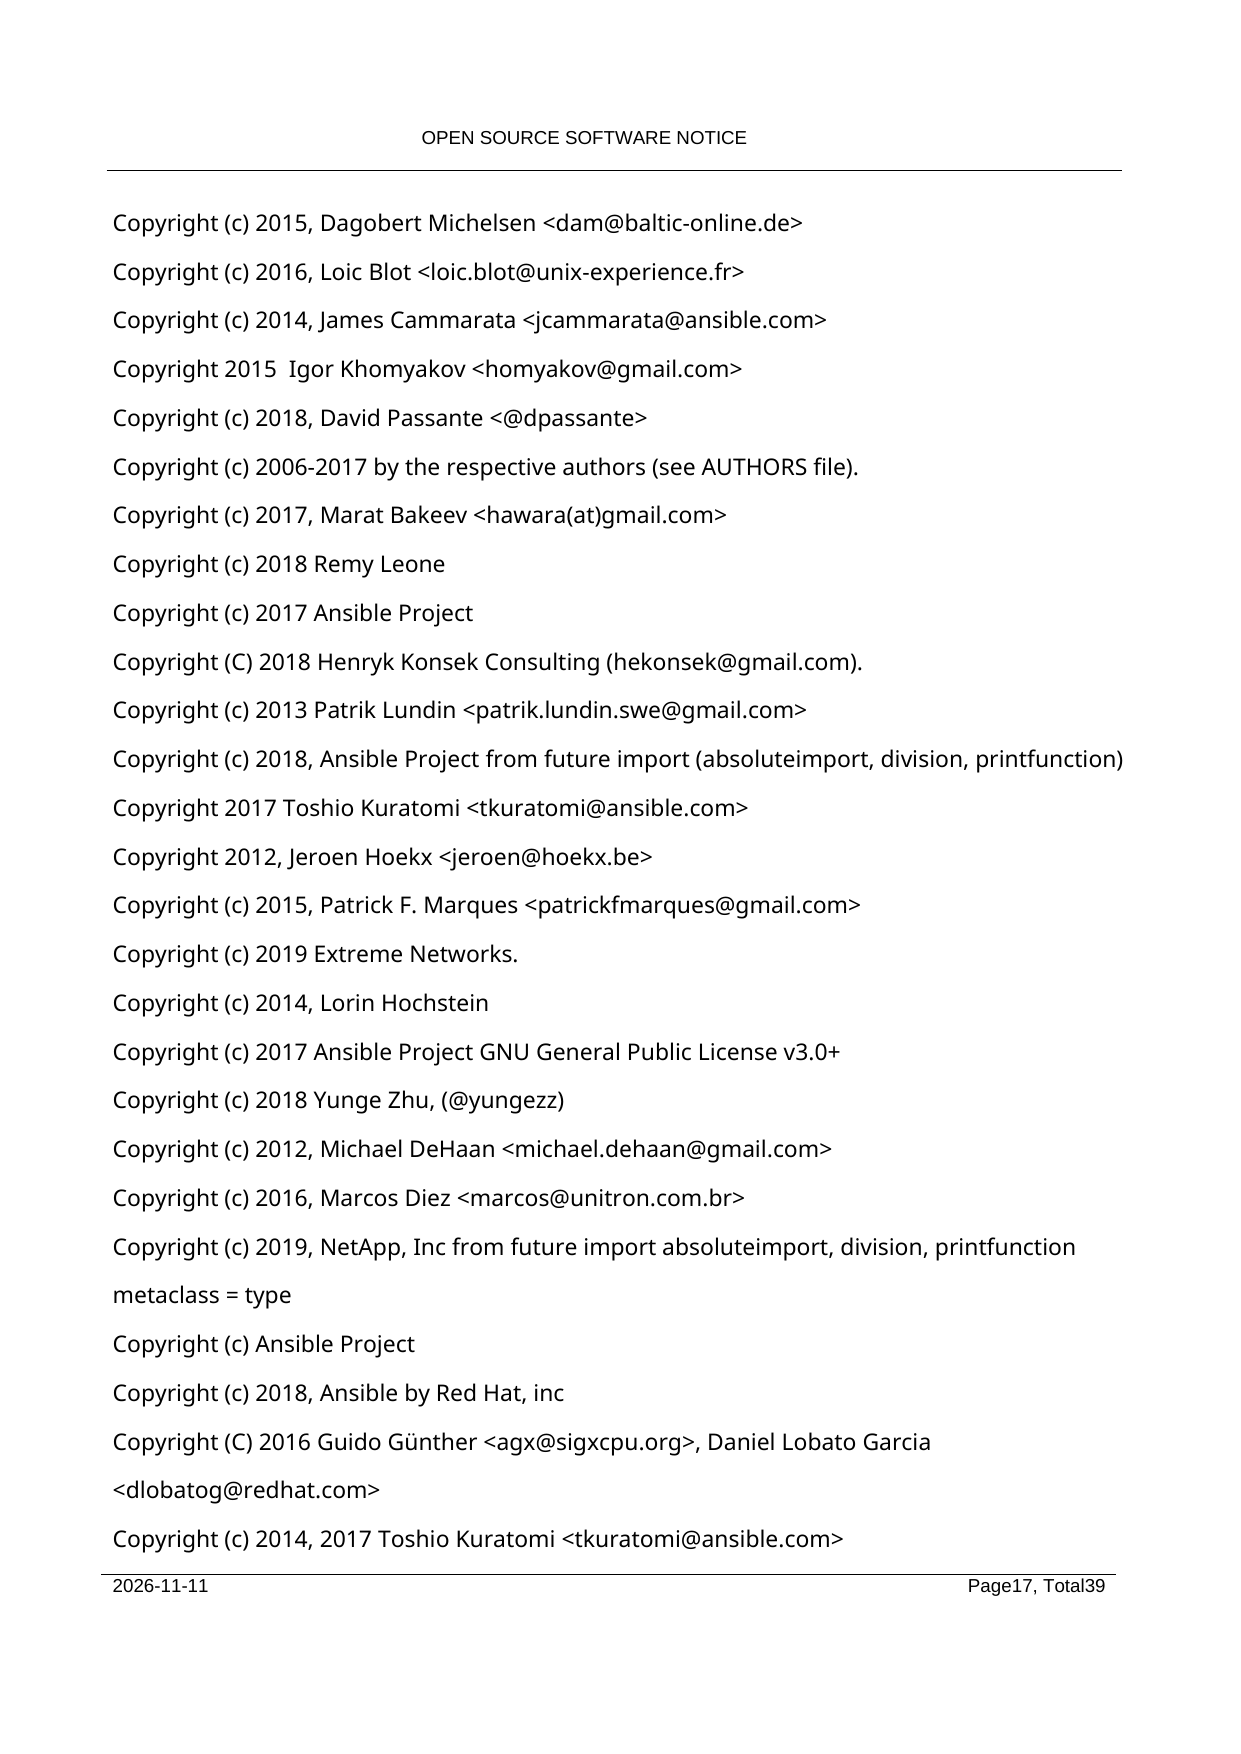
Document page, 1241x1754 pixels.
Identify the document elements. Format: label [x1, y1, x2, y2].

text [112, 206, 1128, 1555]
